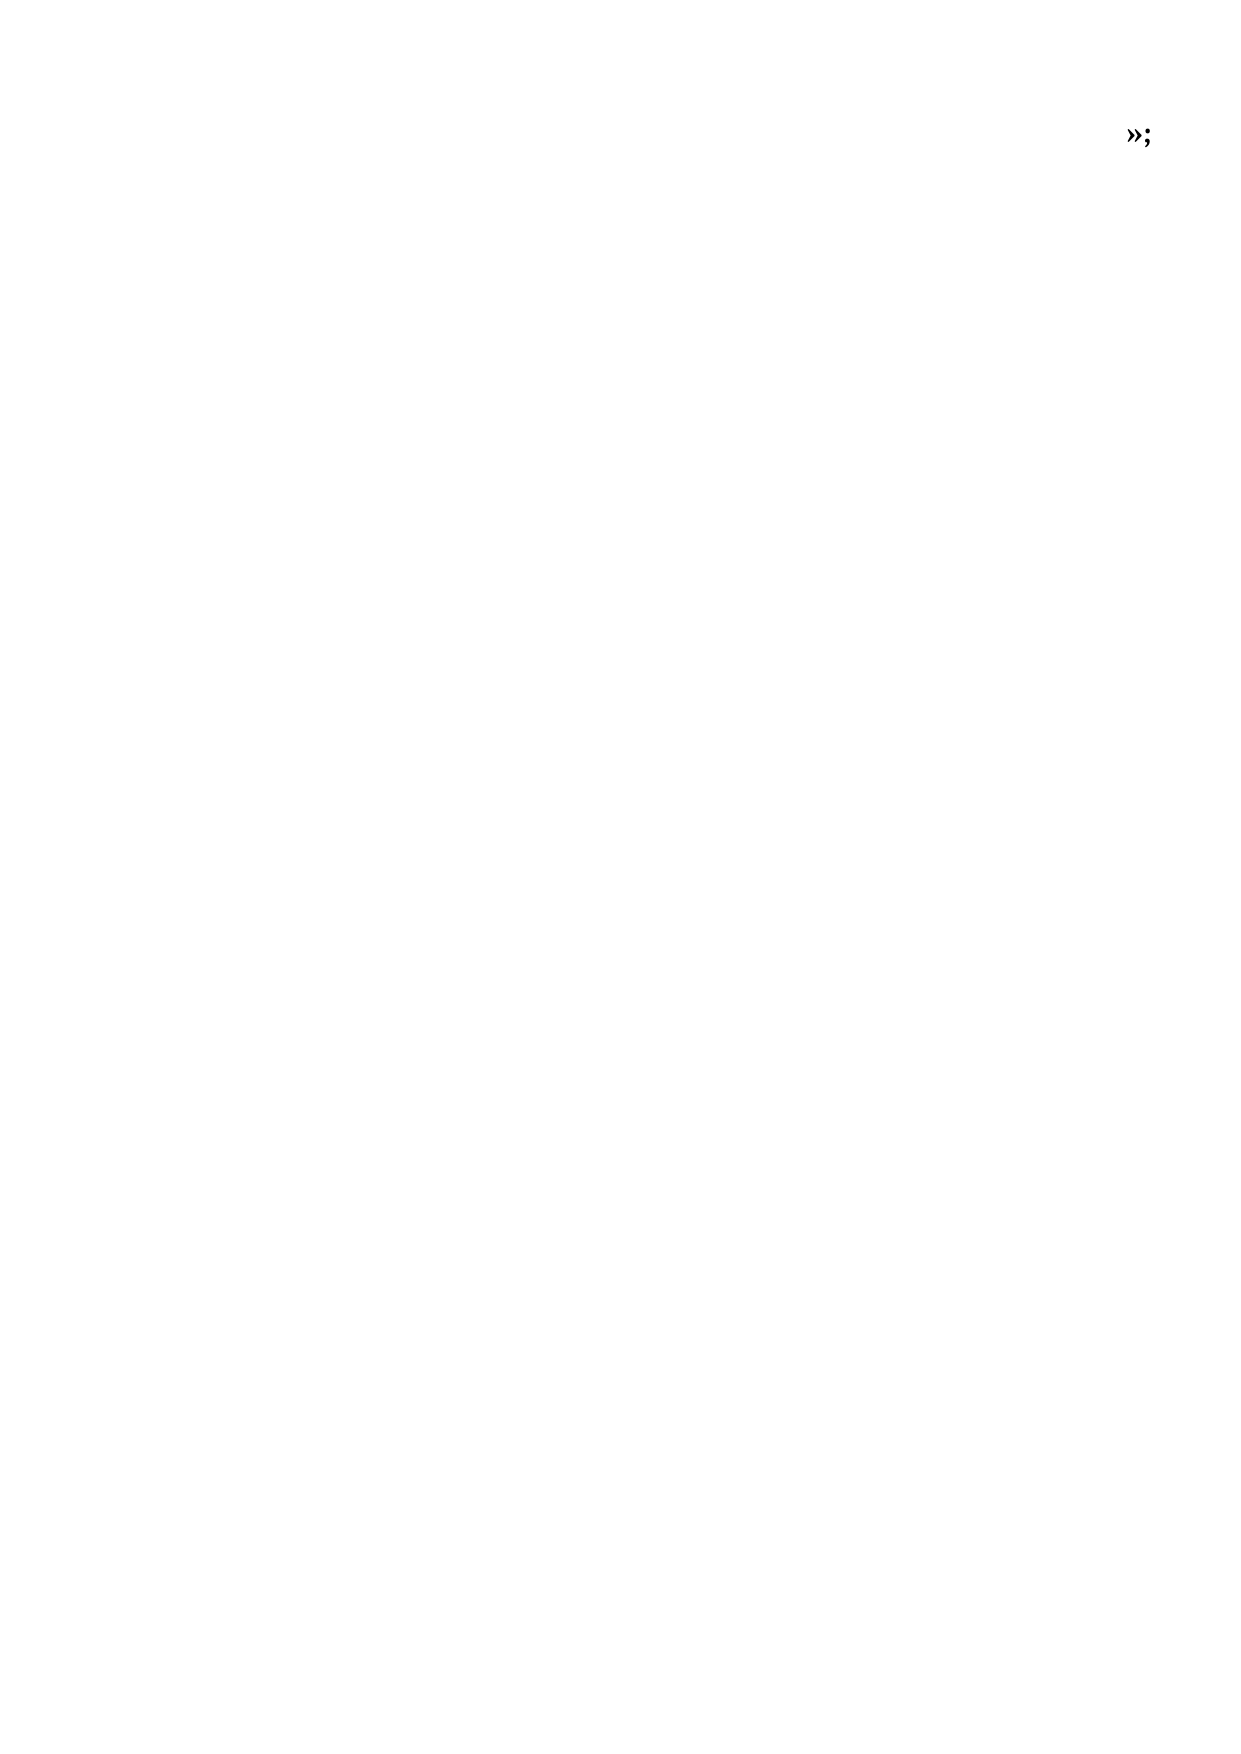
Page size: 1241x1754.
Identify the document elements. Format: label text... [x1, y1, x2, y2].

text »; [177, 118, 1152, 149]
